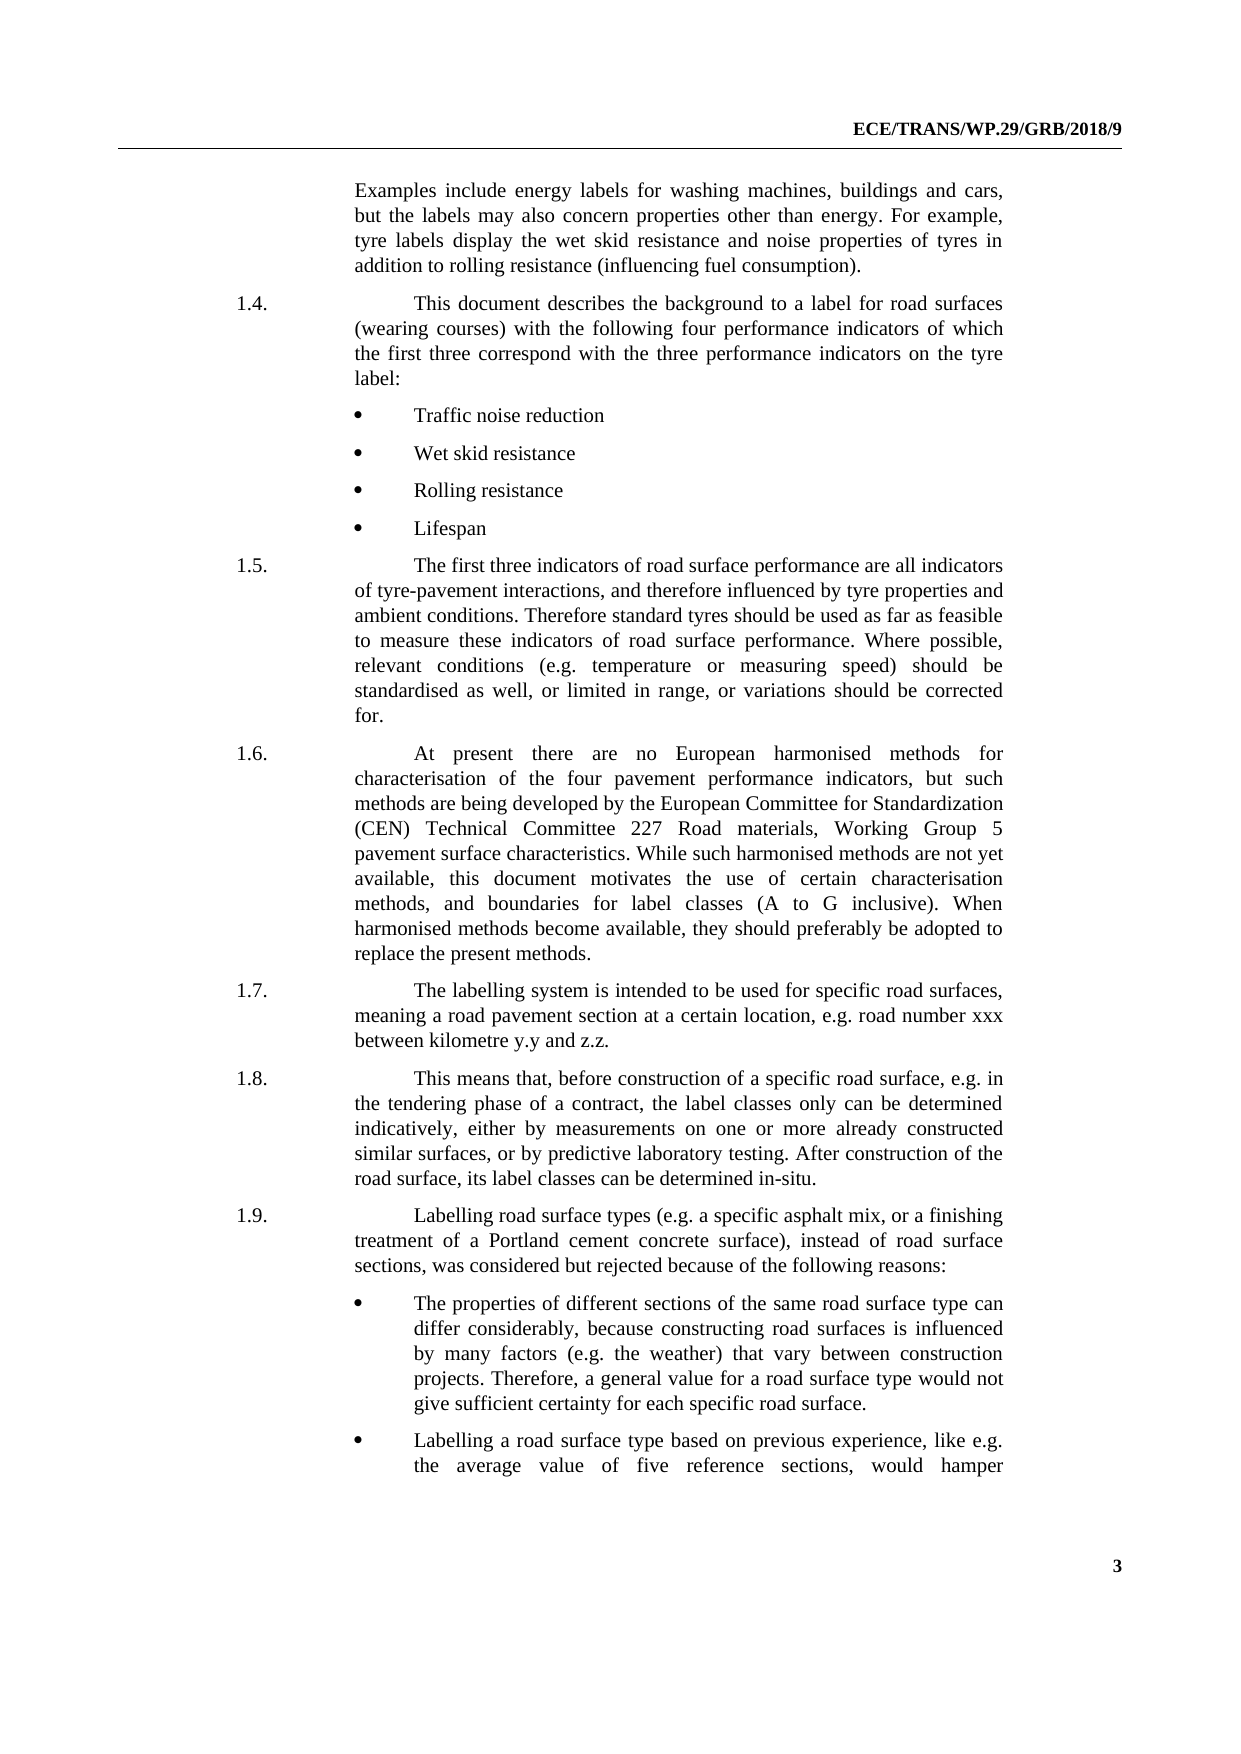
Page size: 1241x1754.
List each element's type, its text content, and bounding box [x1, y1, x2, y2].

text 1.4. This document describes the background to a label for road surfaces (wearing courses) with the following four performance indicators of which the first three correspond with the three performance indicators on the tyre label: [236, 290, 1004, 390]
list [354, 1427, 1004, 1477]
list Traffic noise reduction [354, 402, 1004, 427]
text 1.5. The first three indicators of road surface performance are all indicators of tyre-pavement interactions, and therefore influenced by tyre properties and ambient conditions. Therefore standard tyres should be used as far as feasible to measure these indicators of road surface performance. Where possible, relevant conditions (e.g. temperature or measuring speed) should be standardised as well, or limited in range, or variations should be corrected for. [236, 552, 1004, 727]
text 1.7. The labelling system is intended to be used for specific road surfaces, meaning a road pavement section at a certain location, e.g. road number xxx between kilometre y.y and z.z. [236, 977, 1004, 1052]
text 1.6. At present there are no European harmonised methods for characterisation of the four pavement performance indicators, but such methods are being developed by the European Committee for Standardization (CEN) Technical Committee 227 Road materials, Working Group 5 pavement surface characteristics. While such harmonised methods are not yet available, this document motivates the use of certain characterisation methods, and boundaries for label classes (A to G inclusive). When harmonised methods become available, they should preferably be adopted to replace the present methods. [236, 740, 1004, 965]
list Wet skid resistance [354, 440, 1004, 465]
list Lifespan [354, 515, 1004, 540]
list The properties of different sections of the same road surface type can differ considerably, because constructing road surfaces is influenced by many factors (e.g. the weather) that vary between construction projects. Therefore, a general value for a road surface type would not give sufficient certainty for each specific road surface. [354, 1290, 1004, 1415]
text 1.8. This means that, before construction of a specific road surface, e.g. in the tendering phase of a contract, the label classes only can be determined indicatively, either by measurements on one or more already constructed similar surfaces, or by predictive laboratory testing. After construction of the road surface, its label classes can be determined in-situ. [236, 1065, 1004, 1190]
list Rolling resistance [354, 477, 1004, 502]
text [236, 177, 1004, 277]
text 1.9. Labelling road surface types (e.g. a specific asphalt mix, or a finishing treatment of a Portland cement concrete surface), instead of road surface sections, was considered but rejected because of the following reasons: [236, 1202, 1004, 1277]
